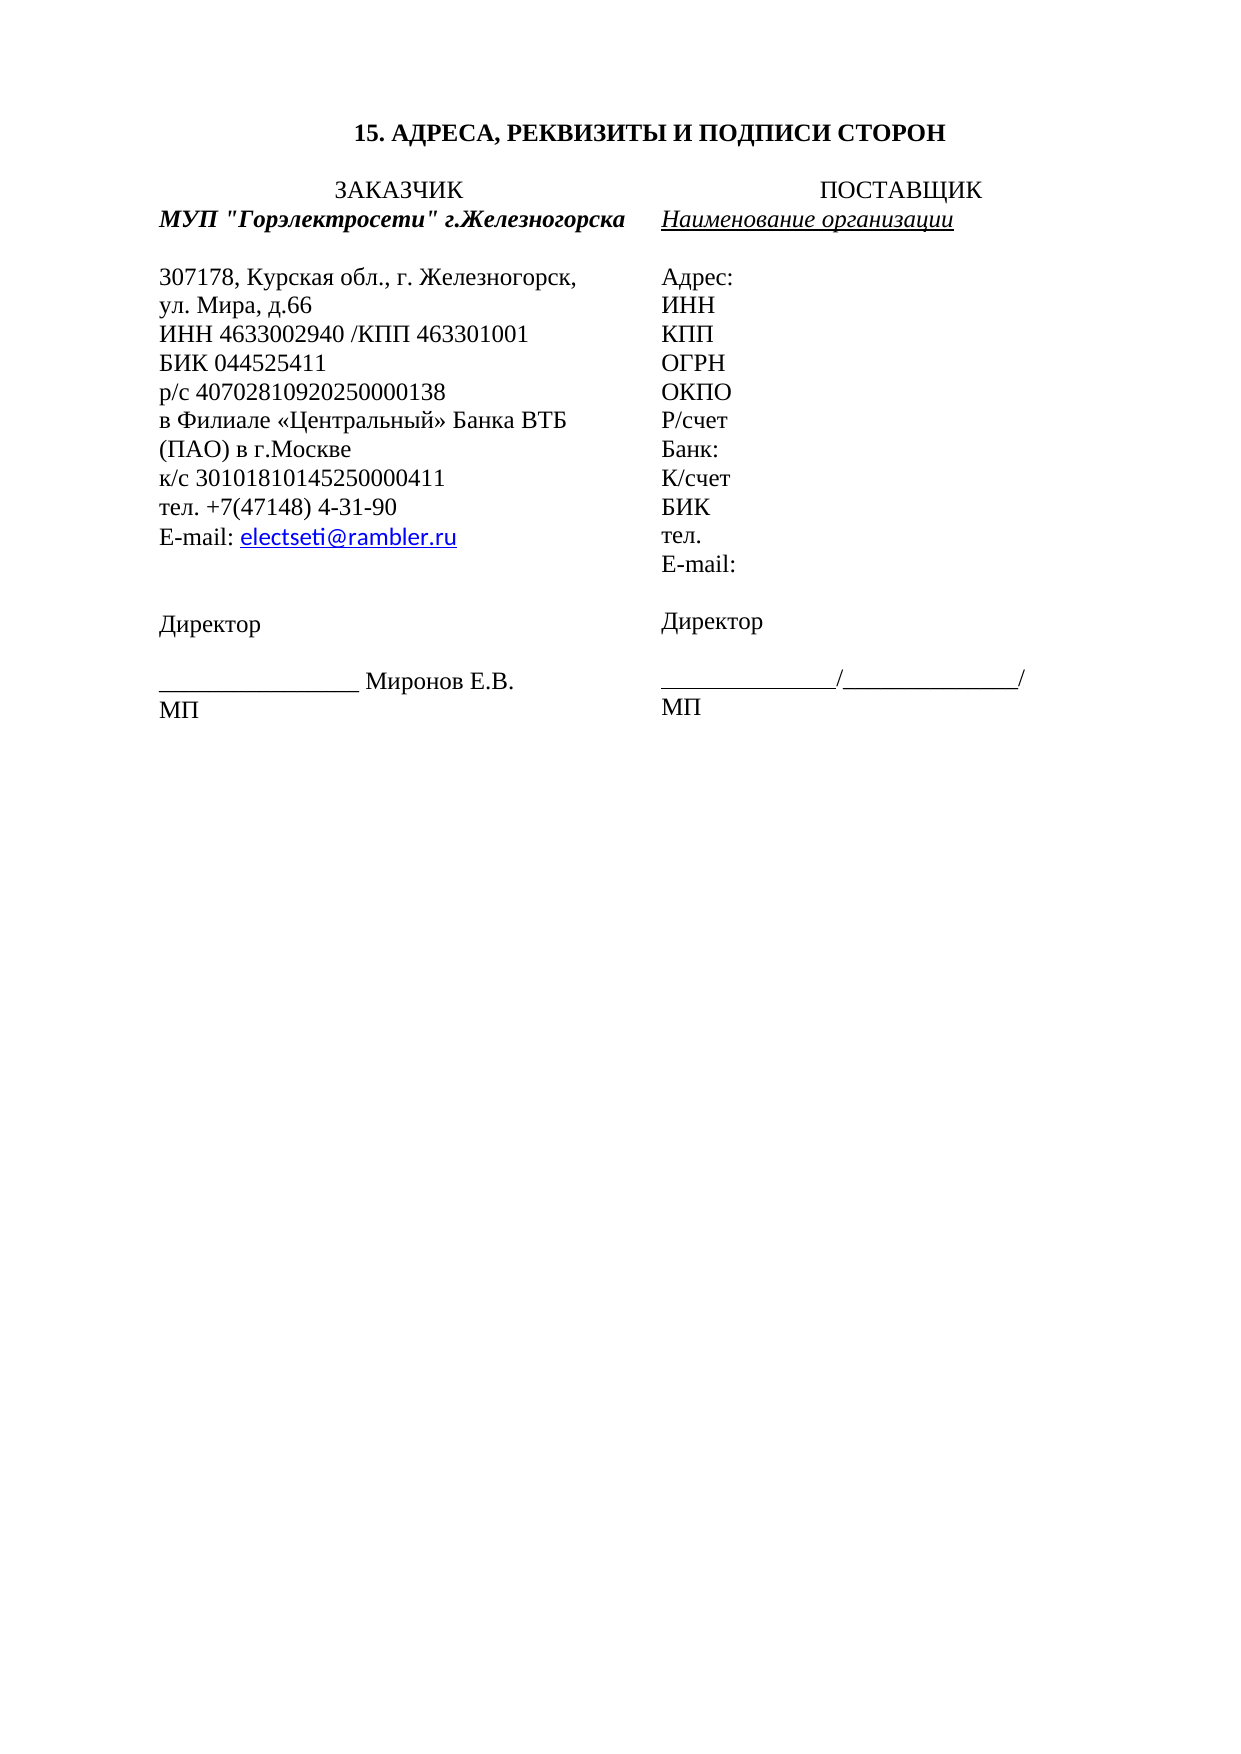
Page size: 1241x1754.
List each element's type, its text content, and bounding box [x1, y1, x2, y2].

table_header ПОСТАВЩИК [650, 176, 1152, 204]
table_header ЗАКАЗЧИК [148, 176, 650, 204]
table_cell Наименование организации Адрес: ИНН КПП ОГРН ОКПО Р/счет Банк: К/счет БИК тел. E-mail: Директор /______________/ МП [650, 204, 1152, 724]
table_cell МУП "Горэлектросети" г.Железногорска 307178, Курская обл., г. Железногорск, ул. Мира, д.66 ИНН 4633002940 /КПП 463301001 БИК 044525411 р/с 40702810920250000138 в Филиале «Центральный» Банка ВТБ (ПАО) в г.Москве к/с 30101810145250000411 тел. +7(47148) 4-31-90 E-mail: electseti@rambler.ru Директор ________________ Миронов Е.В. МП [148, 204, 650, 724]
text 15. АДРЕСА, РЕКВИЗИТЫ И ПОДПИСИ СТОРОН [148, 118, 1152, 147]
